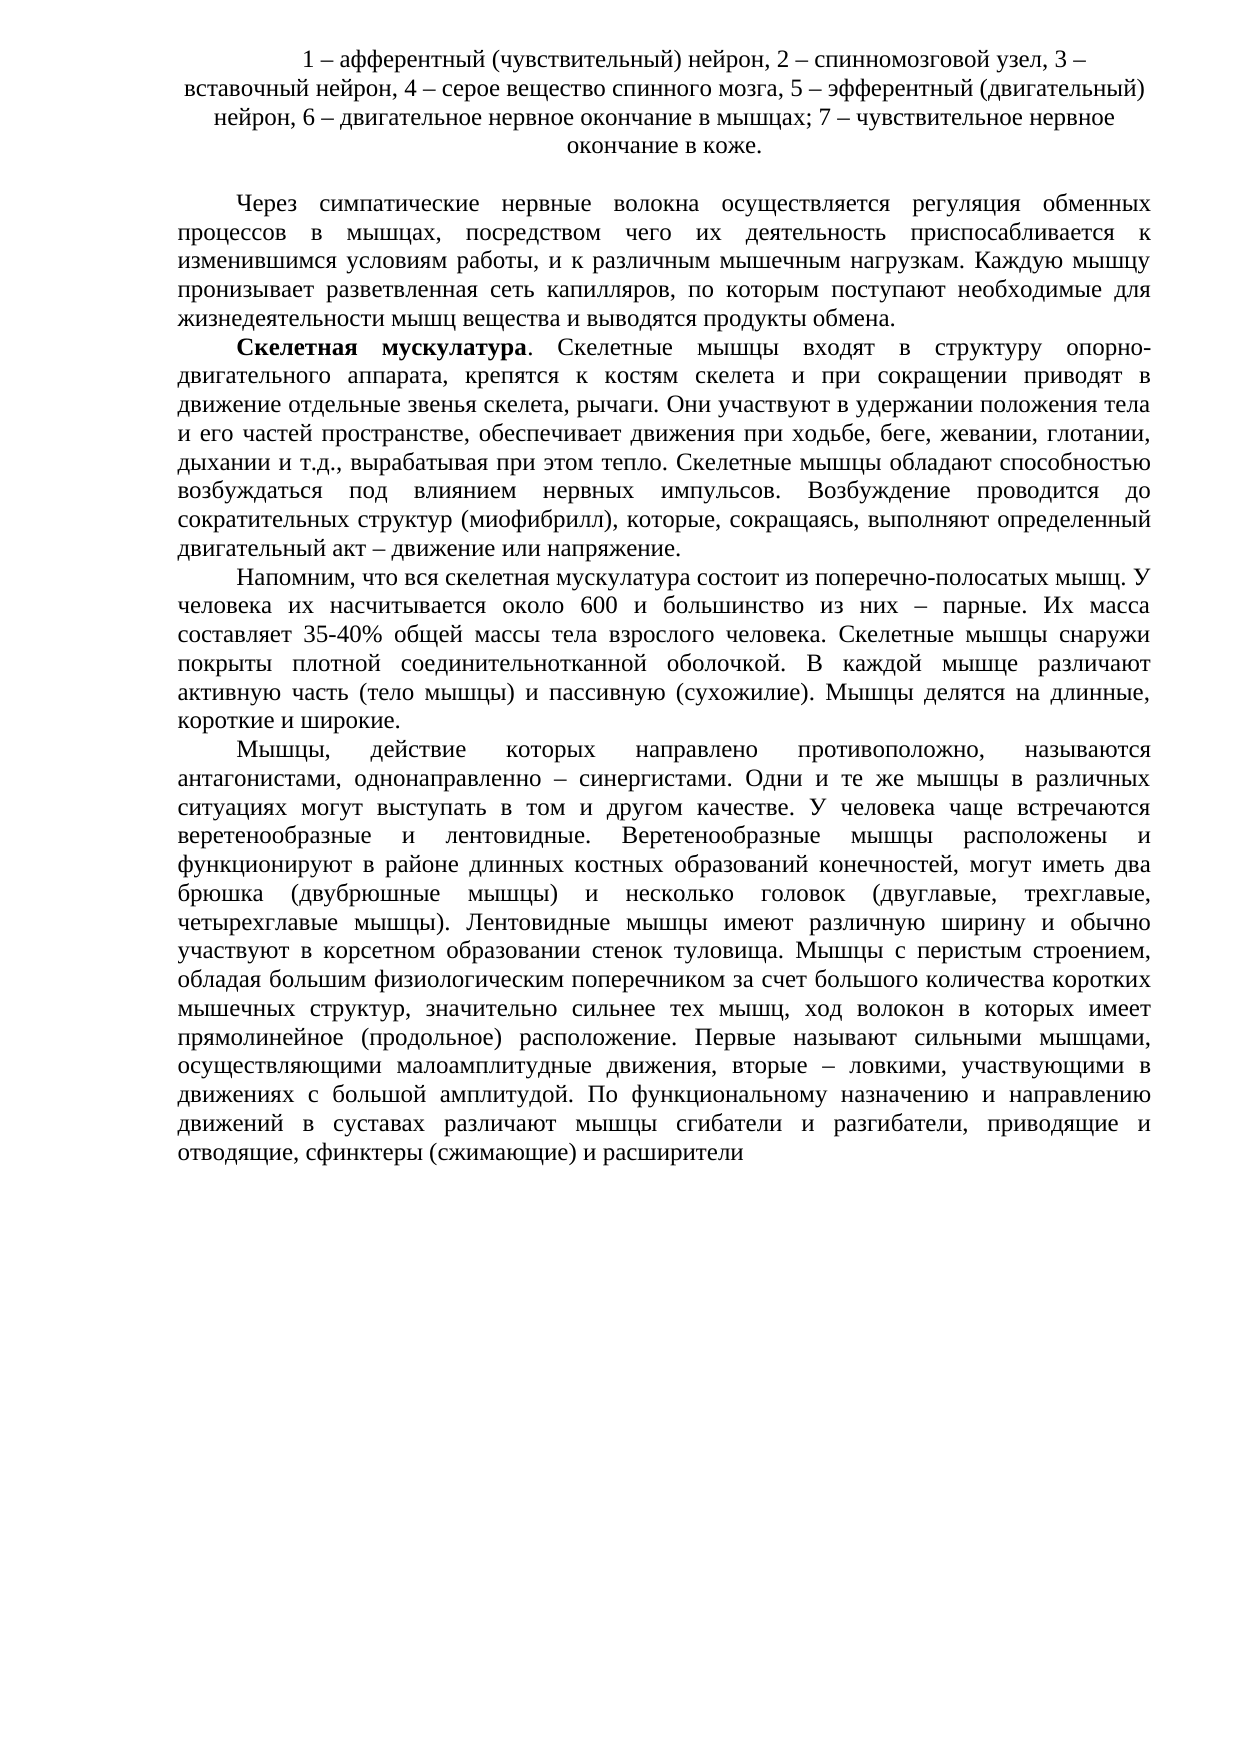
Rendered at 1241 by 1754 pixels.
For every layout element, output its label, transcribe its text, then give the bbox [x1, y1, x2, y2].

text 1 – афферентный (чувствительный) нейрон, 2 – спинномозговой узел, 3 – вставочный нейрон, 4 – серое вещество спинного мозга, 5 – эфферентный (двигательный) нейрон, 6 – двигательное нервное окончание в мышцах; 7 – чувствительное нервное окончание в коже. [177, 44, 1152, 159]
text Мышцы, действие которых направлено противоположно, называются антагонистами, однонаправленно – синергистами. Одни и те же мышцы в различных ситуациях могут выступать в том и другом качестве. У человека чаще встречаются веретенообразные и лентовидные. Веретенообразные мышцы расположены и функционируют в районе длинных костных образований конечностей, могут иметь два брюшка (двубрюшные мышцы) и несколько головок (двуглавые, трехглавые, четырехглавые мышцы). Лентовидные мышцы имеют различную ширину и обычно участвуют в корсетном образовании стенок туловища. Мышцы с перистым строением, обладая большим физиологическим поперечником за счет большого количества коротких мышечных структур, значительно сильнее тех мышц, ход волокон в которых имеет прямолинейное (продольное) расположение. Первые называют сильными мышцами, осуществляющими малоамплитудные движения, вторые – ловкими, участвующими в движениях с большой амплитудой. По функциональному назначению и направлению движений в суставах различают мышцы сгибатели и разгибатели, приводящие и отводящие, сфинктеры (сжимающие) и расширители [177, 734, 1152, 1166]
text Скелетная мускулатура. Скелетные мышцы входят в структуру опорно-двигательного аппарата, крепятся к костям скелета и при сокращении приводят в движение отдельные звенья скелета, рычаги. Они участвуют в удержании положения тела и его частей пространстве, обеспечивает движения при ходьбе, беге, жевании, глотании, дыхании и т.д., вырабатывая при этом тепло. Скелетные мышцы обладают способностью возбуждаться под влиянием нервных импульсов. Возбуждение проводится до сократительных структур (миофибрилл), которые, сокращаясь, выполняют определенный двигательный акт – движение или напряжение. [177, 332, 1152, 562]
text Напомним, что вся скелетная мускулатура состоит из поперечно-полосатых мышц. У человека их насчитывается около 600 и большинство из них – парные. Их масса составляет 35-40% общей массы тела взрослого человека. Скелетные мышцы снаружи покрыты плотной соединительнотканной оболочкой. В каждой мышце различают активную часть (тело мышцы) и пассивную (сухожилие). Мышцы делятся на длинные, короткие и широкие. [177, 562, 1152, 734]
text Через симпатические нервные волокна осуществляется регуляция обменных процессов в мышцах, посредством чего их деятельность приспосабливается к изменившимся условиям работы, и к различным мышечным нагрузкам. Каждую мышцу пронизывает разветвленная сеть капилляров, по которым поступают необходимые для жизнедеятельности мышц вещества и выводятся продукты обмена. [177, 188, 1152, 332]
